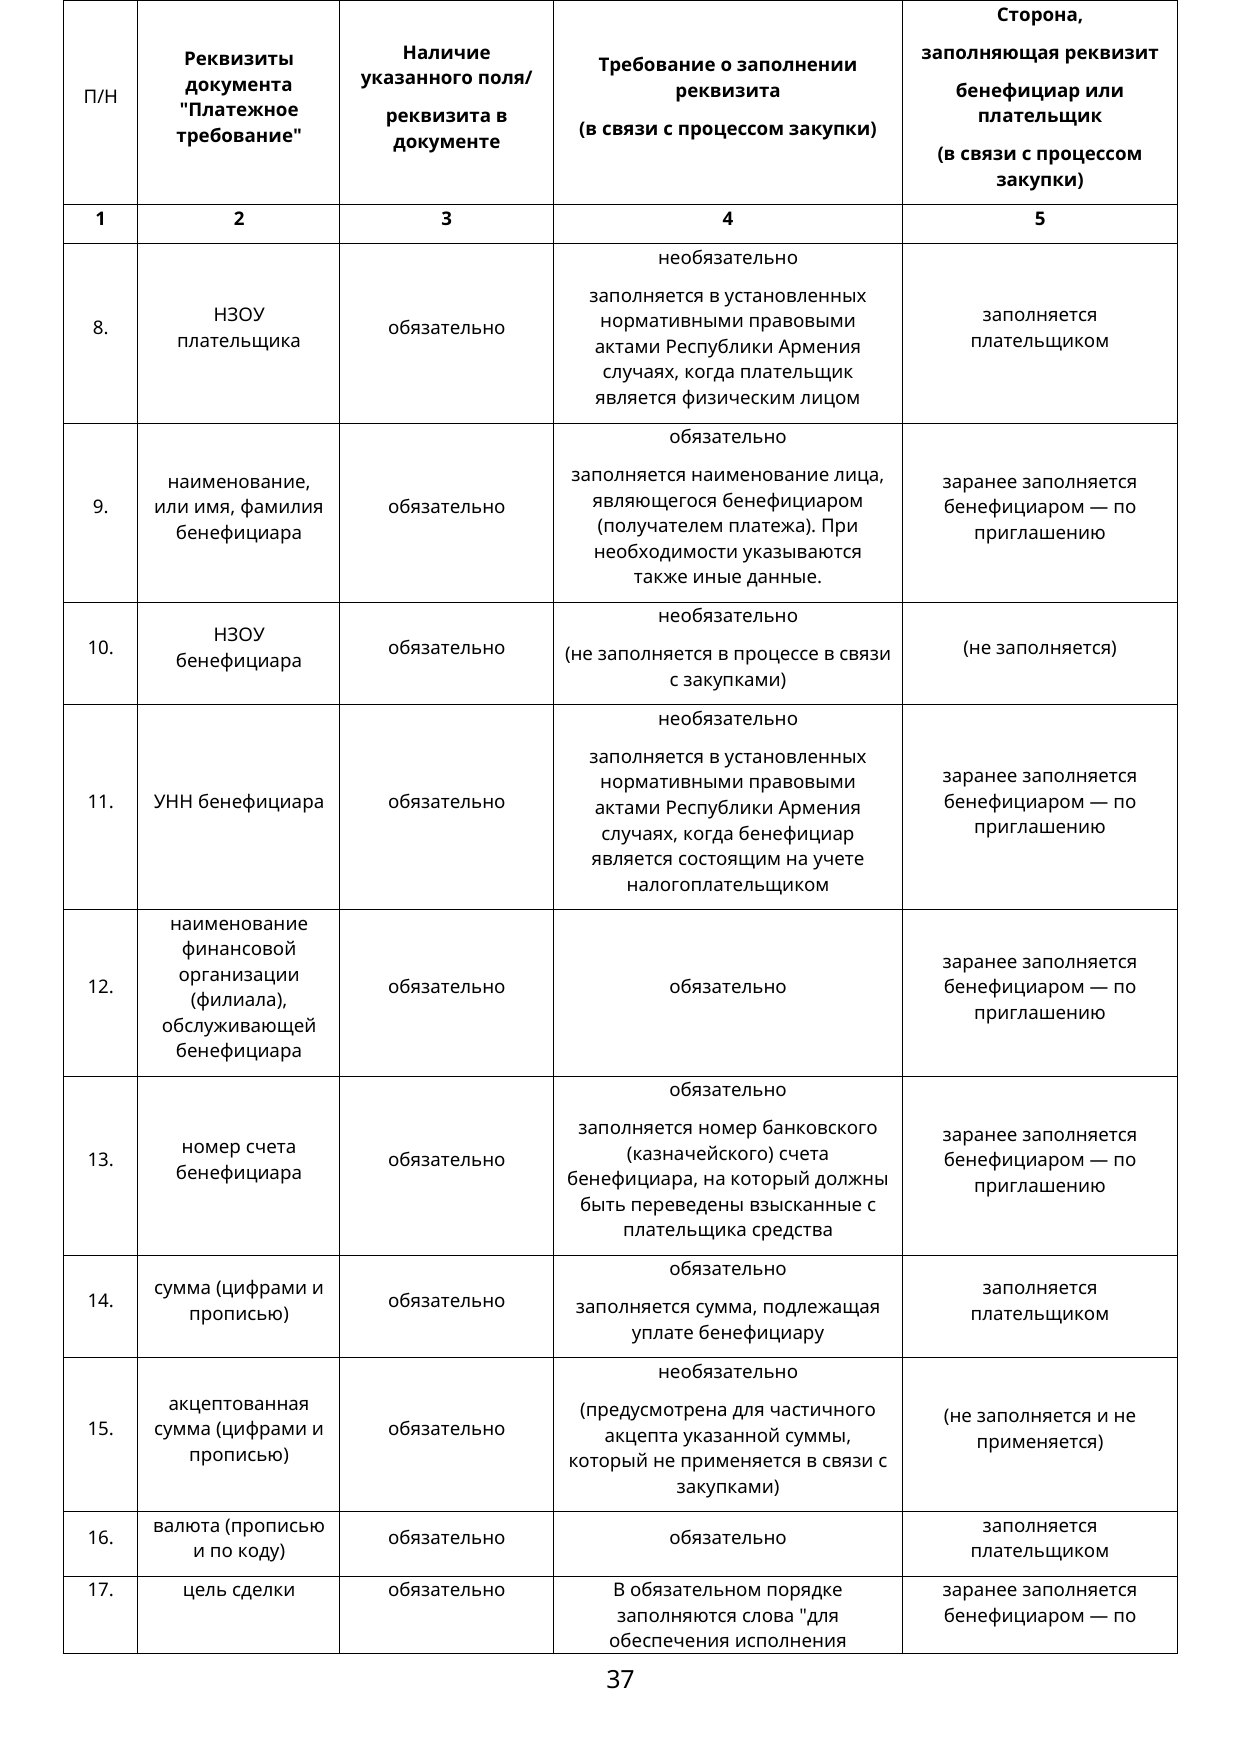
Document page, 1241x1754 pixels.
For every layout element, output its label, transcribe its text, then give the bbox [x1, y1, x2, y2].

table_cell 4 [554, 205, 902, 243]
table_cell УНН бенефициара [138, 705, 339, 909]
table_cell обязательно [340, 1077, 553, 1255]
table_header Требование о заполнении реквизита (в связи с процессом закупки) [554, 1, 902, 204]
table_cell обязательно [340, 1256, 553, 1357]
table_cell обязательно [554, 910, 902, 1076]
table_cell наименование финансовой организации (филиала), обслуживающей бенефициара [138, 910, 339, 1076]
table_cell заранее заполняется бенефициаром — по приглашению [903, 705, 1177, 909]
table_cell валюта (прописью и по коду) [138, 1512, 339, 1576]
table_cell обязательно [340, 910, 553, 1076]
table_cell 14. [64, 1256, 137, 1357]
table_header Сторона, заполняющая реквизит бенефициар или плательщик (в связи с процессом закупки) [903, 1, 1177, 204]
table_cell обязательно заполняется сумма, подлежащая уплате бенефициару [554, 1256, 902, 1357]
table_cell наименование, или имя, фамилия бенефициара [138, 424, 339, 602]
table_cell В обязательном порядке заполняются слова "для обеспечения исполнения договора" [554, 1577, 902, 1653]
table_cell обязательно [340, 705, 553, 909]
table_cell 12. [64, 910, 137, 1076]
table_cell сумма (цифрами и прописью) [138, 1256, 339, 1357]
table_cell номер счета бенефициара [138, 1077, 339, 1255]
table_cell акцептованная сумма (цифрами и прописью) [138, 1358, 339, 1511]
table_cell обязательно [340, 1577, 553, 1653]
table_header П/Н [64, 1, 137, 204]
table_cell заранее заполняется бенефициаром — по приглашению [903, 910, 1177, 1076]
table_cell (не заполняется и не применяется) [903, 1358, 1177, 1511]
table_cell необязательно заполняется в установленных нормативными правовыми актами Республики Армения случаях, когда плательщик является физическим лицом [554, 244, 902, 422]
table_cell 1 [64, 205, 137, 243]
table_cell заполняется плательщиком [903, 1512, 1177, 1576]
table_cell 13. [64, 1077, 137, 1255]
table_cell обязательно [340, 1512, 553, 1576]
table_cell обязательно заполняется номер банковского (казначейского) счета бенефициара, на который должны быть переведены взысканные с плательщика средства [554, 1077, 902, 1255]
table_cell 2 [138, 205, 339, 243]
table_cell заполняется плательщиком [903, 1256, 1177, 1357]
table_header Наличие указанного поля/ реквизита в документе [340, 1, 553, 204]
table_cell обязательно [340, 424, 553, 602]
table_cell 8. [64, 244, 137, 422]
table_cell обязательно [340, 1358, 553, 1511]
table_cell обязательно заполняется наименование лица, являющегося бенефициаром (получателем платежа). При необходимости указываются также иные данные. [554, 424, 902, 602]
table_cell цель сделки [138, 1577, 339, 1653]
table_cell заранее заполняется бенефициаром — по приглашению [903, 424, 1177, 602]
table_cell необязательно (не заполняется в процессе в связи с закупками) [554, 603, 902, 704]
table_cell 17. [64, 1577, 137, 1653]
table_cell (не заполняется) [903, 603, 1177, 704]
table_cell заполняется плательщиком [903, 244, 1177, 422]
table_cell 11. [64, 705, 137, 909]
table_cell 3 [340, 205, 553, 243]
table_cell 15. [64, 1358, 137, 1511]
table_cell 10. [64, 603, 137, 704]
table_cell обязательно [340, 244, 553, 422]
table_cell заранее заполняется бенефициаром — по приглашению [903, 1577, 1177, 1653]
table_cell обязательно [340, 603, 553, 704]
table_cell 9. [64, 424, 137, 602]
table_cell 16. [64, 1512, 137, 1576]
table_cell необязательно (предусмотрена для частичного акцепта указанной суммы, который не применяется в связи с закупками) [554, 1358, 902, 1511]
table_header Реквизиты документа "Платежное требование" [138, 1, 339, 204]
table_cell НЗОУ плательщика [138, 244, 339, 422]
table_cell обязательно [554, 1512, 902, 1576]
table_cell НЗОУ бенефициара [138, 603, 339, 704]
table_cell необязательно заполняется в установленных нормативными правовыми актами Республики Армения случаях, когда бенефициар является состоящим на учете налогоплательщиком [554, 705, 902, 909]
table_cell 5 [903, 205, 1177, 243]
table_cell заранее заполняется бенефициаром — по приглашению [903, 1077, 1177, 1255]
